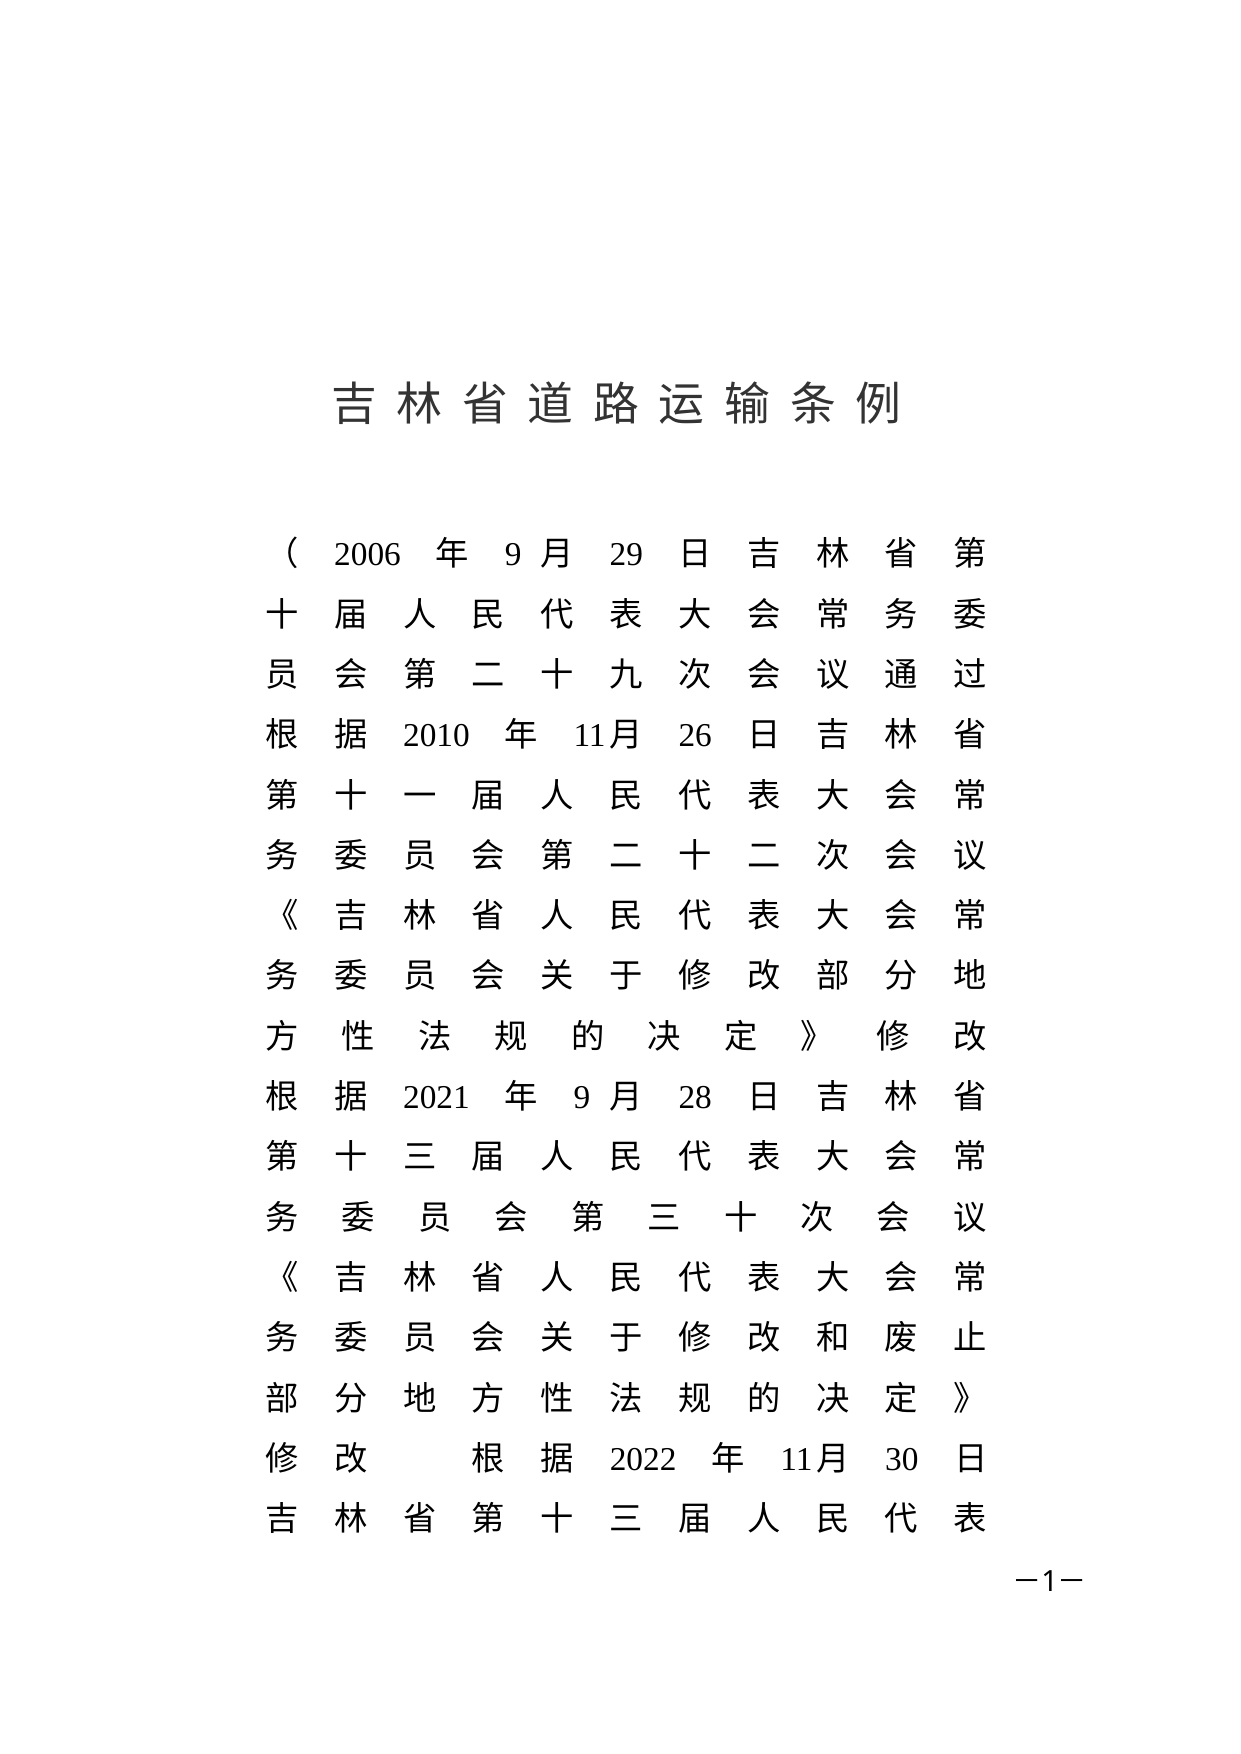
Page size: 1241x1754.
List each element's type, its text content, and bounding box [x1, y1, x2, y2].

text 吉林省道路运输条例 [167, 340, 1085, 461]
